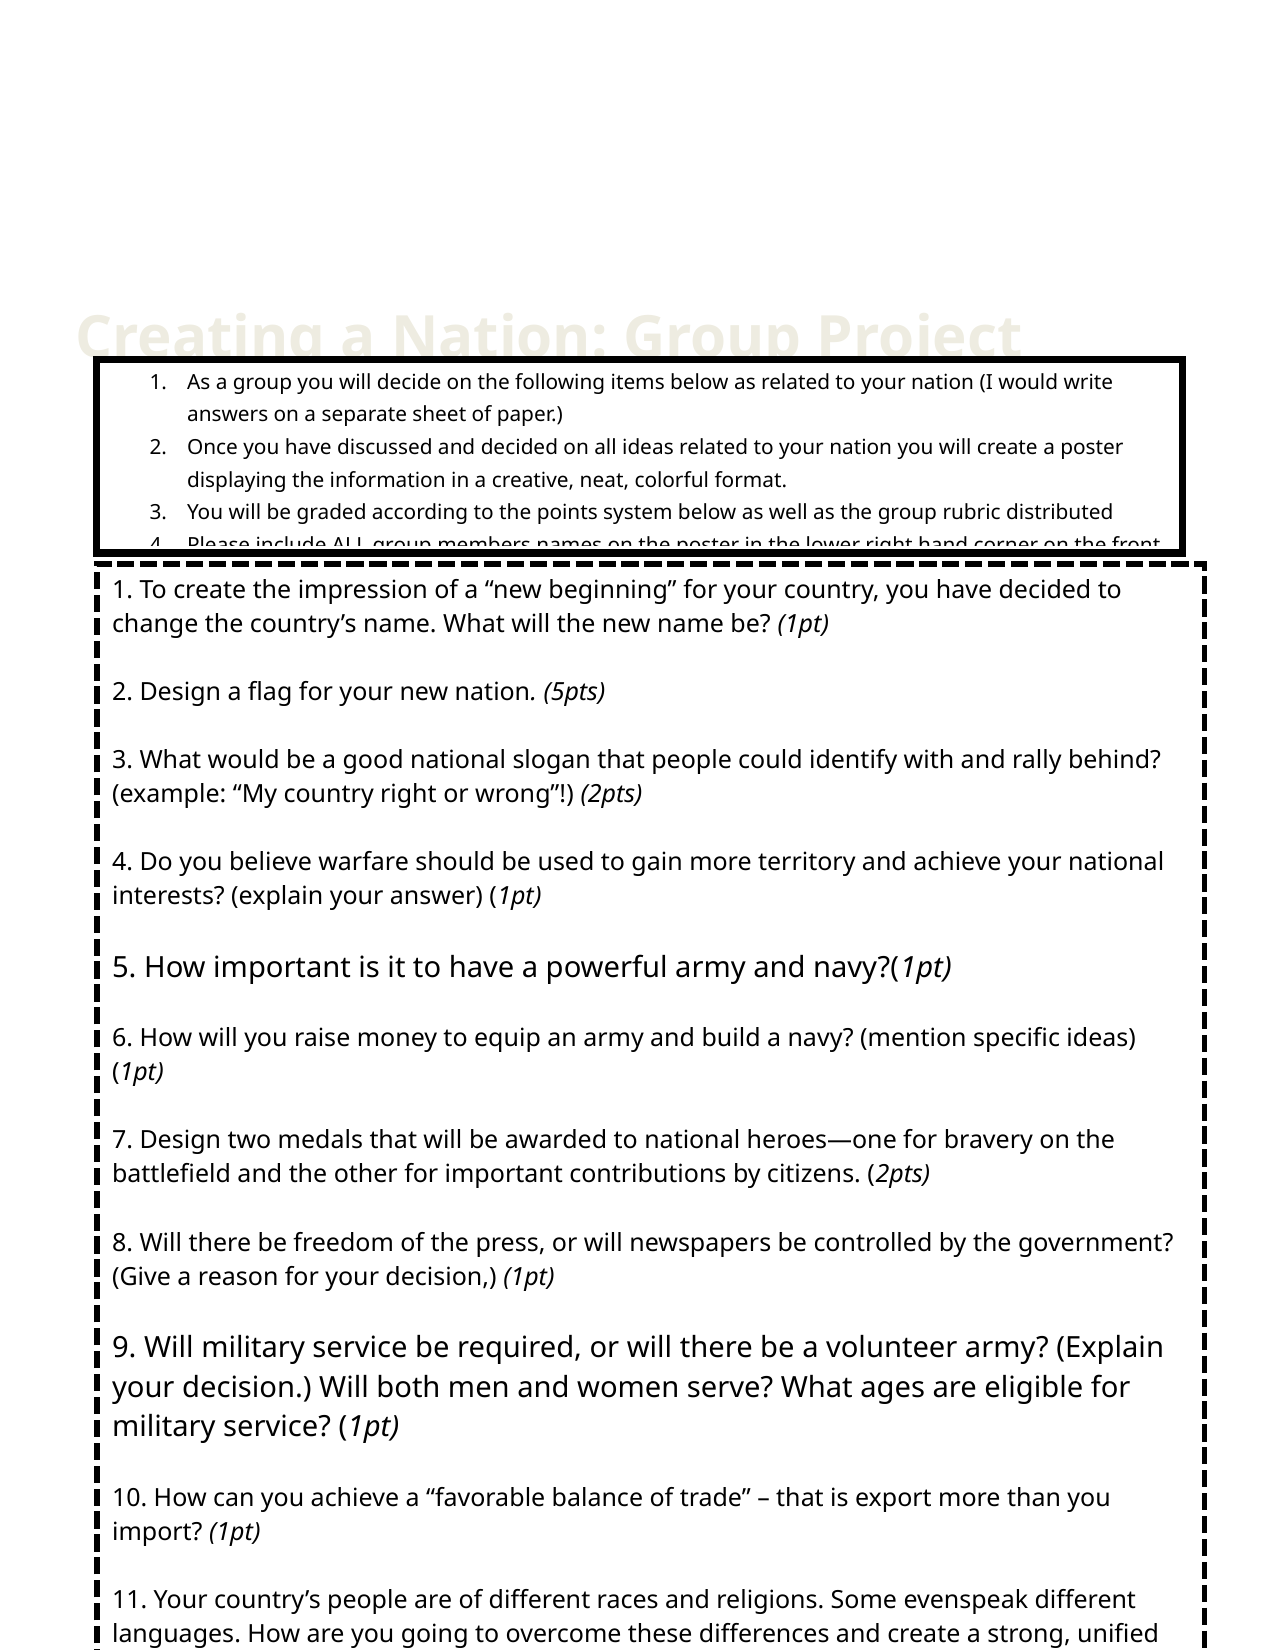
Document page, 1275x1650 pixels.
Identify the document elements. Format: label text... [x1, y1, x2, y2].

list Creating a Nation: Group Project [75, 295, 1237, 375]
